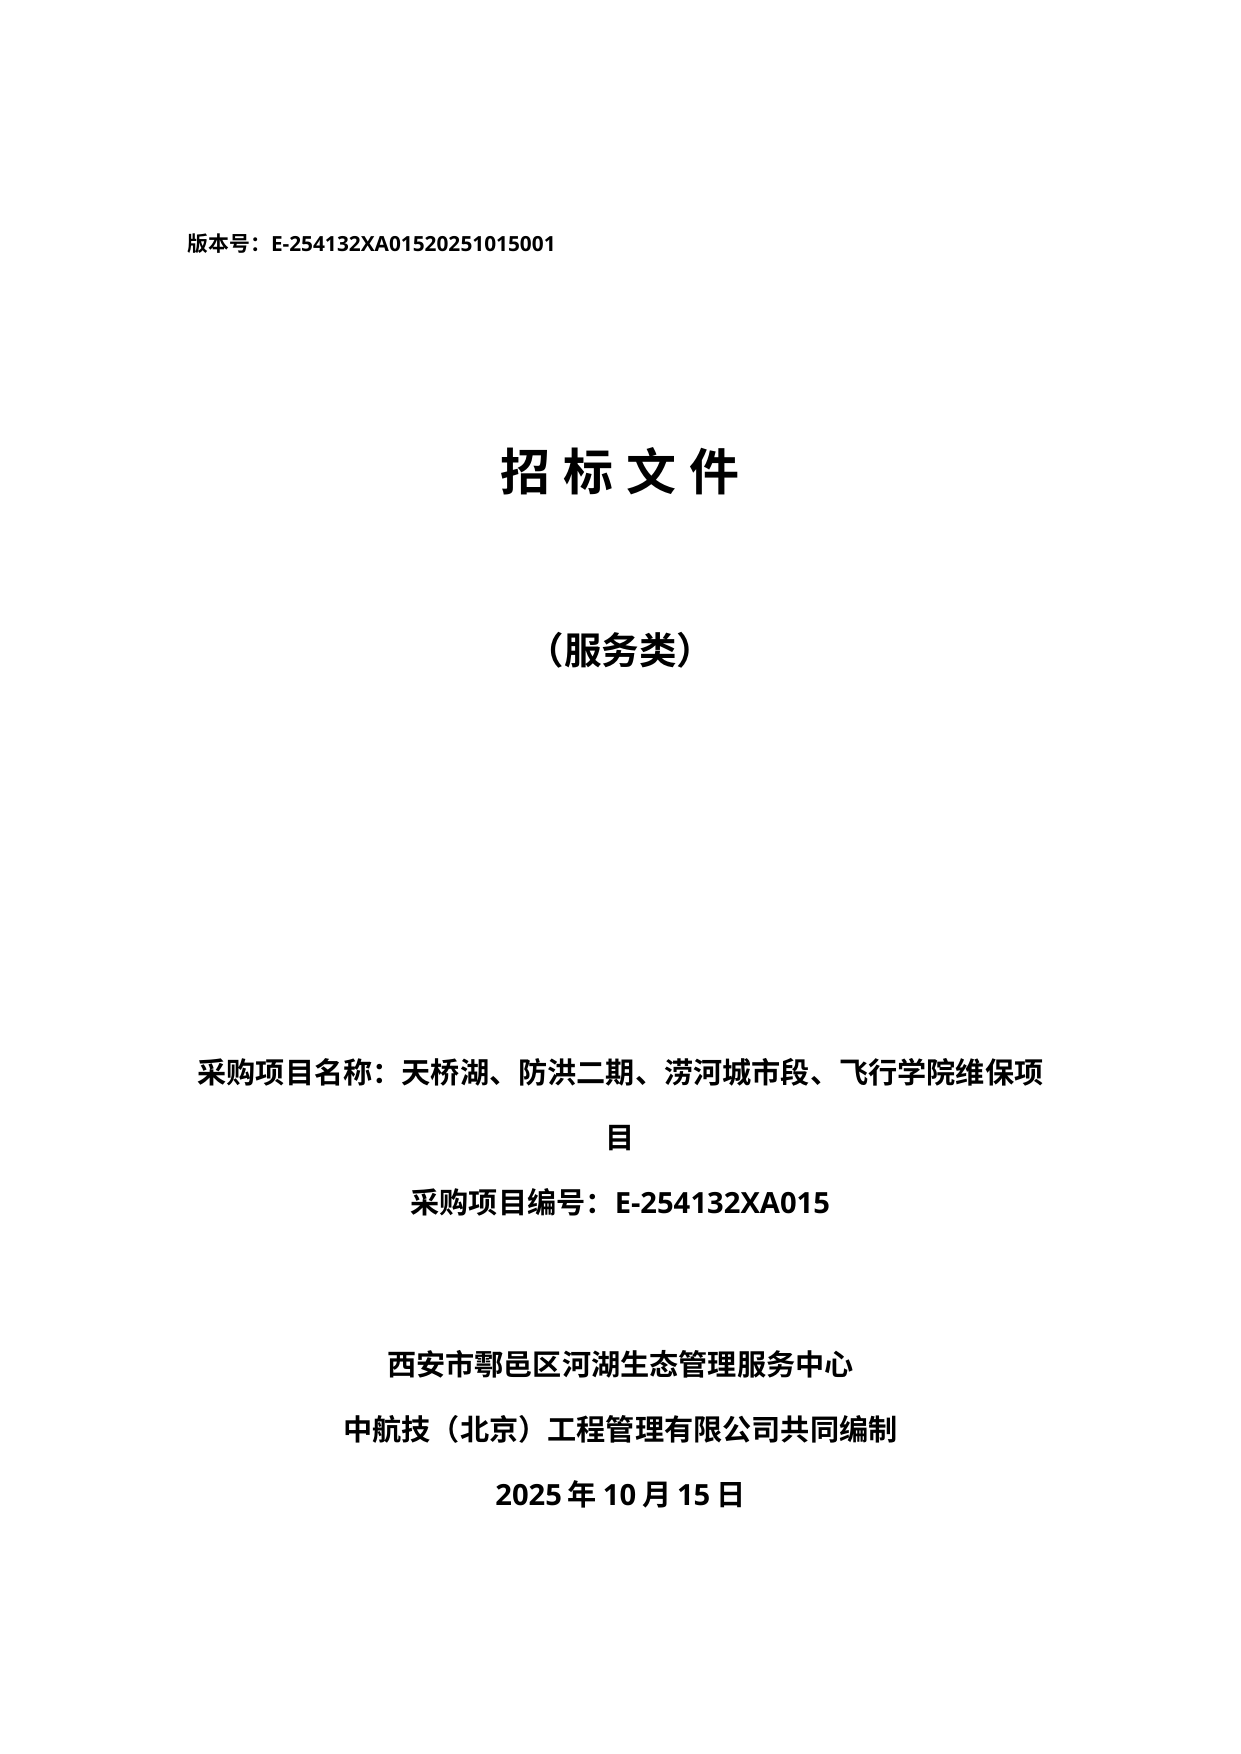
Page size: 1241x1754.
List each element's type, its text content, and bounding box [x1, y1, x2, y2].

text 2025年10月15日 [187, 1462, 1053, 1527]
text 版本号：E-254132XA01520251015001 [187, 227, 1053, 422]
text 中航技（北京）工程管理有限公司共同编制 [187, 1397, 1053, 1462]
text 招 标 文 件 [187, 422, 1053, 617]
text （服务类） [187, 617, 1053, 1039]
text 西安市鄠邑区河湖生态管理服务中心 [187, 1332, 1053, 1397]
text 采购项目编号：E-254132XA015 [187, 1169, 1053, 1332]
text 采购项目名称：天桥湖、防洪二期、涝河城市段、飞行学院维保项目 [187, 1039, 1053, 1169]
